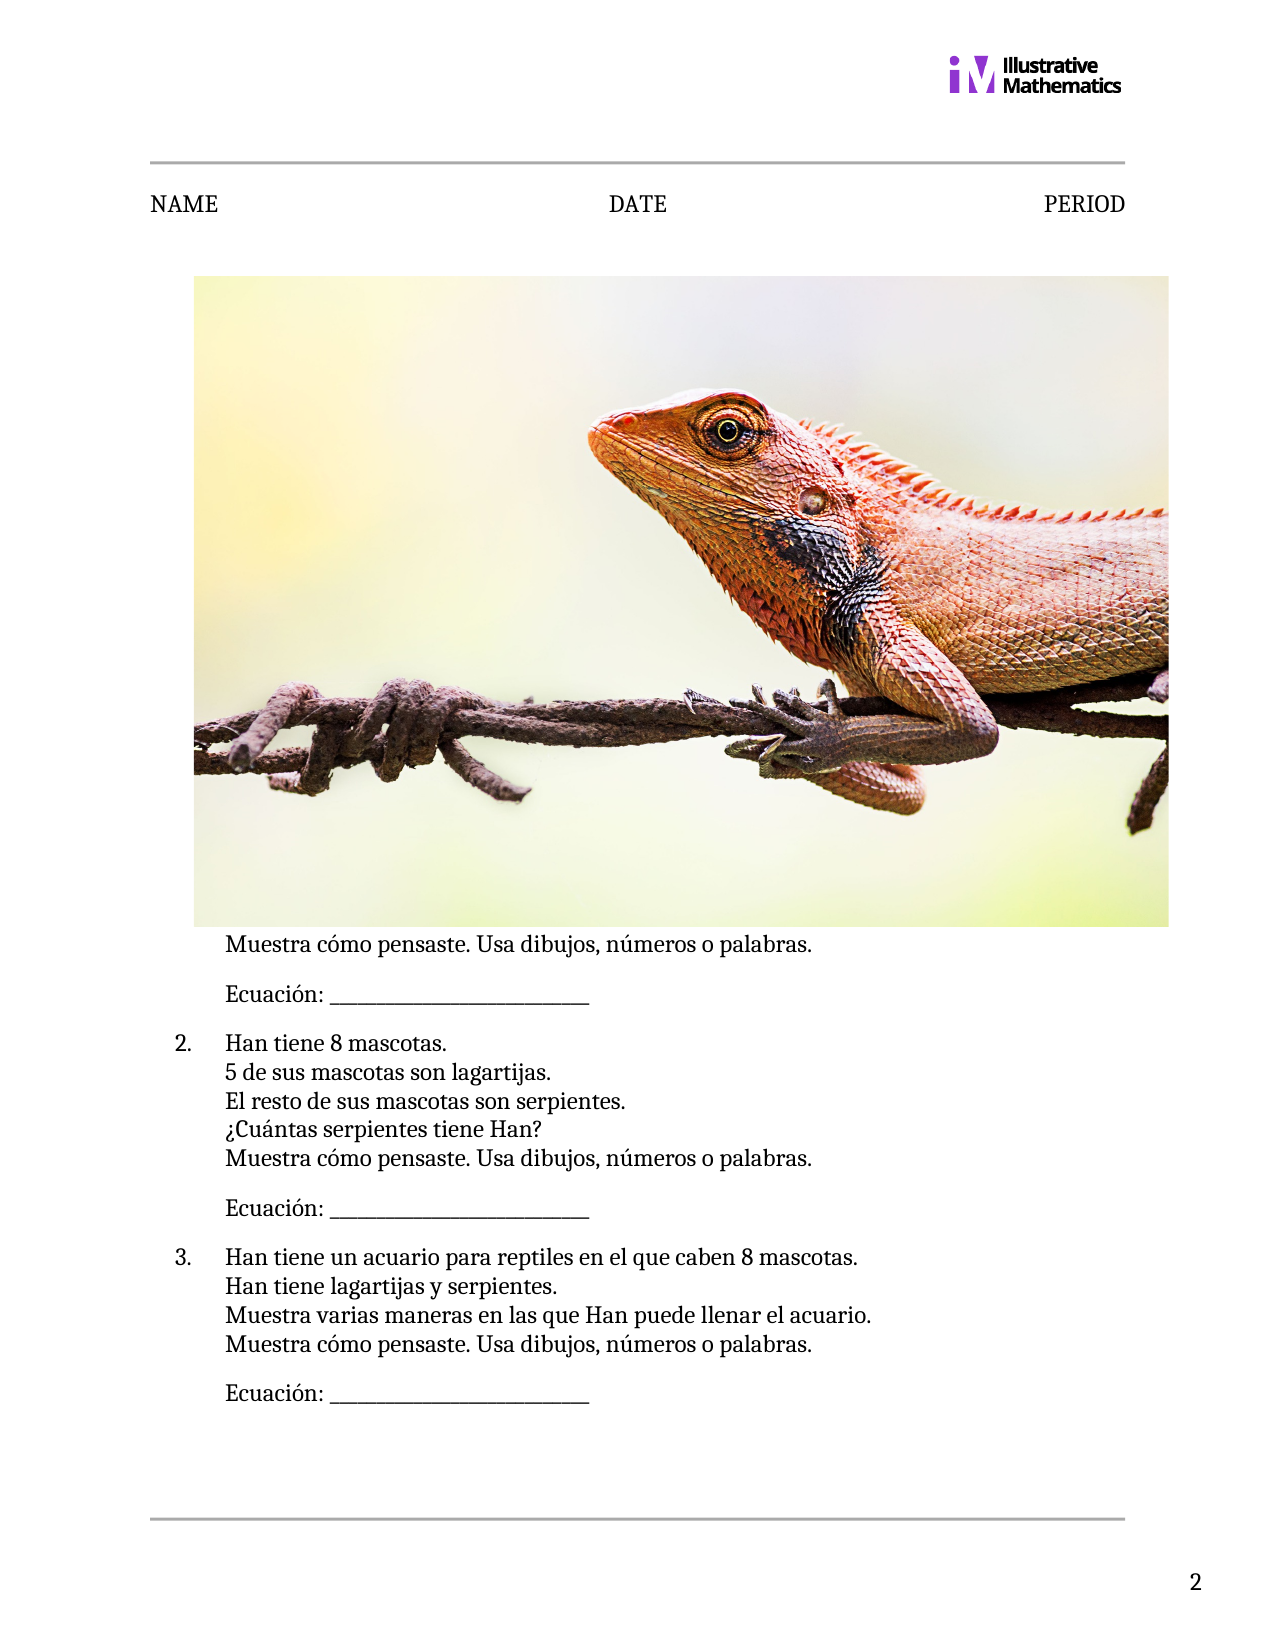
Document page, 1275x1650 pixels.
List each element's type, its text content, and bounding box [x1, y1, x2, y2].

list Ecuación: ____________________________ [175, 1194, 1125, 1222]
list Ecuación: ____________________________ [175, 1379, 1125, 1408]
list Han tiene 8 mascotas. 5 de sus mascotas son lagartijas. El resto de sus mascotas son serpientes. ¿Cuántas serpientes tiene Han? Muestra cómo pensaste. Usa dibujos, números o palabras. [175, 1029, 1125, 1173]
list Muestra cómo pensaste. Usa dibujos, números o palabras. [175, 930, 1125, 959]
picture [193, 276, 1169, 927]
picture [949, 55, 1121, 93]
list Ecuación: ____________________________ [175, 979, 1125, 1008]
list Han tiene un acuario para reptiles en el que caben 8 mascotas. Han tiene lagartijas y serpientes. Muestra varias maneras en las que Han puede llenar el acuario. Muestra cómo pensaste. Usa dibujos, números o palabras. [175, 1243, 1125, 1358]
